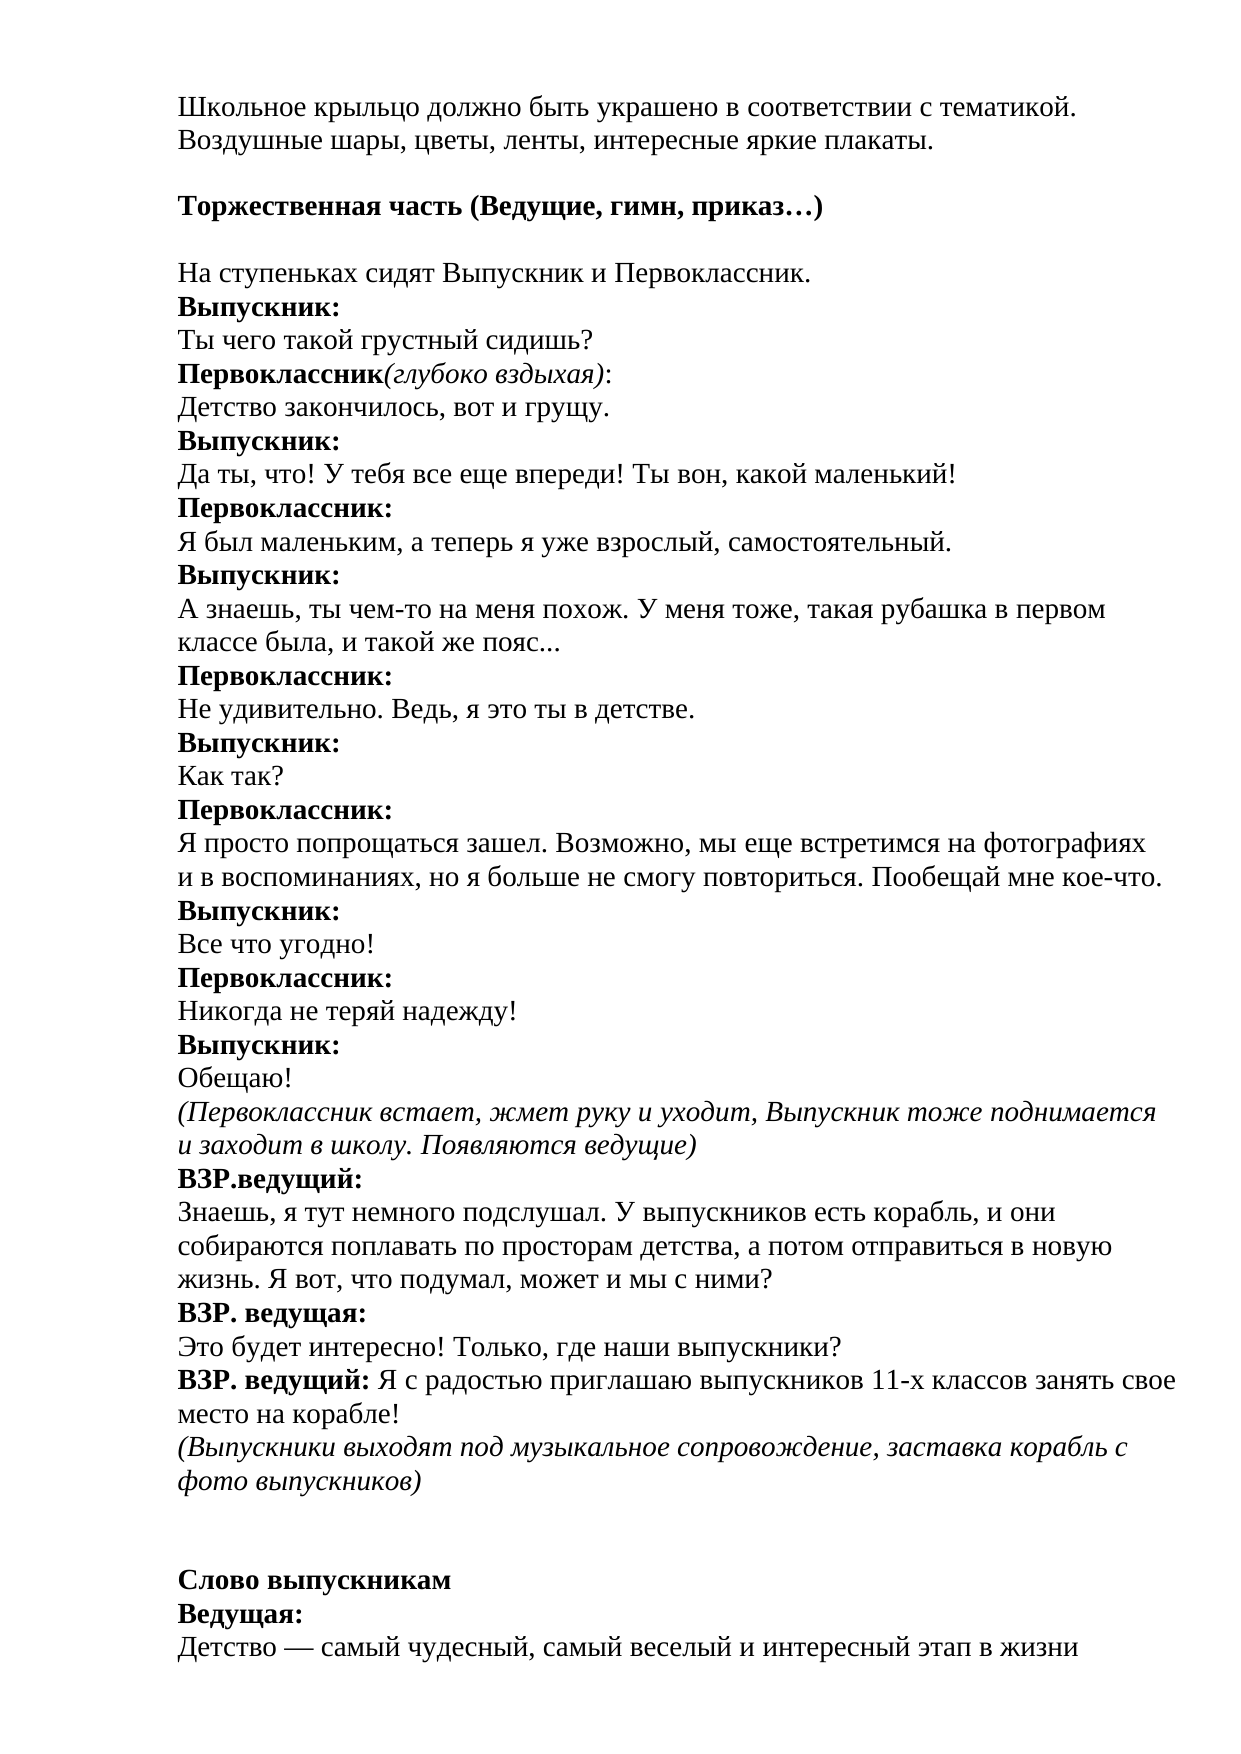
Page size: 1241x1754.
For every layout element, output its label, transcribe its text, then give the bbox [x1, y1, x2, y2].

text Слово выпускникам [177, 1562, 1181, 1596]
text На ступеньках сидят Выпускник и Первоклассник. Выпускник: Ты чего такой грустный сидишь? Первоклассник(глубоко вздыхая): Детство закончилось, вот и грущу. Выпускник: Да ты, что! У тебя все еще впереди! Ты вон, какой маленький! Первоклассник: Я был маленьким, а теперь я уже взрослый, самостоятельный. Выпускник: А знаешь, ты чем-то на меня похож. У меня тоже, такая рубашка в первом классе была, и такой же пояс... Первоклассник: Не удивительно. Ведь, я это ты в детстве. Выпускник: Как так? Первоклассник: Я просто попрощаться зашел. Возможно, мы еще встретимся на фотографиях и в воспоминаниях, но я больше не смогу повториться. Пообещай мне кое-что. Выпускник: Все что угодно! Первоклассник: Никогда не теряй надежду! Выпускник: Обещаю! (Первоклассник встает, жмет руку и уходит, Выпускник тоже поднимается и заходит в школу. Появляются ведущие) [177, 255, 1181, 1161]
text Школьное крыльцо должно быть украшено в соответствии с тематикой. Воздушные шары, цветы, ленты, интересные яркие плакаты. [177, 89, 1181, 188]
text ВЗР.ведущий: Знаешь, я тут немного подслушал. У выпускников есть корабль, и они собираются поплавать по просторам детства, а потом отправиться в новую жизнь. Я вот, что подумал, может и мы с ними? ВЗР. ведущая: Это будет интересно! Только, где наши выпускники? [177, 1161, 1181, 1362]
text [177, 1596, 1181, 1663]
text Торжественная часть (Ведущие, гимн, приказ…) [177, 188, 1181, 222]
text ВЗР. ведущий: Я с радостью приглашаю выпускников 11-х классов занять свое место на корабле! (Выпускники выходят под музыкальное сопровождение, заставка корабль с фото выпускников) [177, 1362, 1181, 1529]
